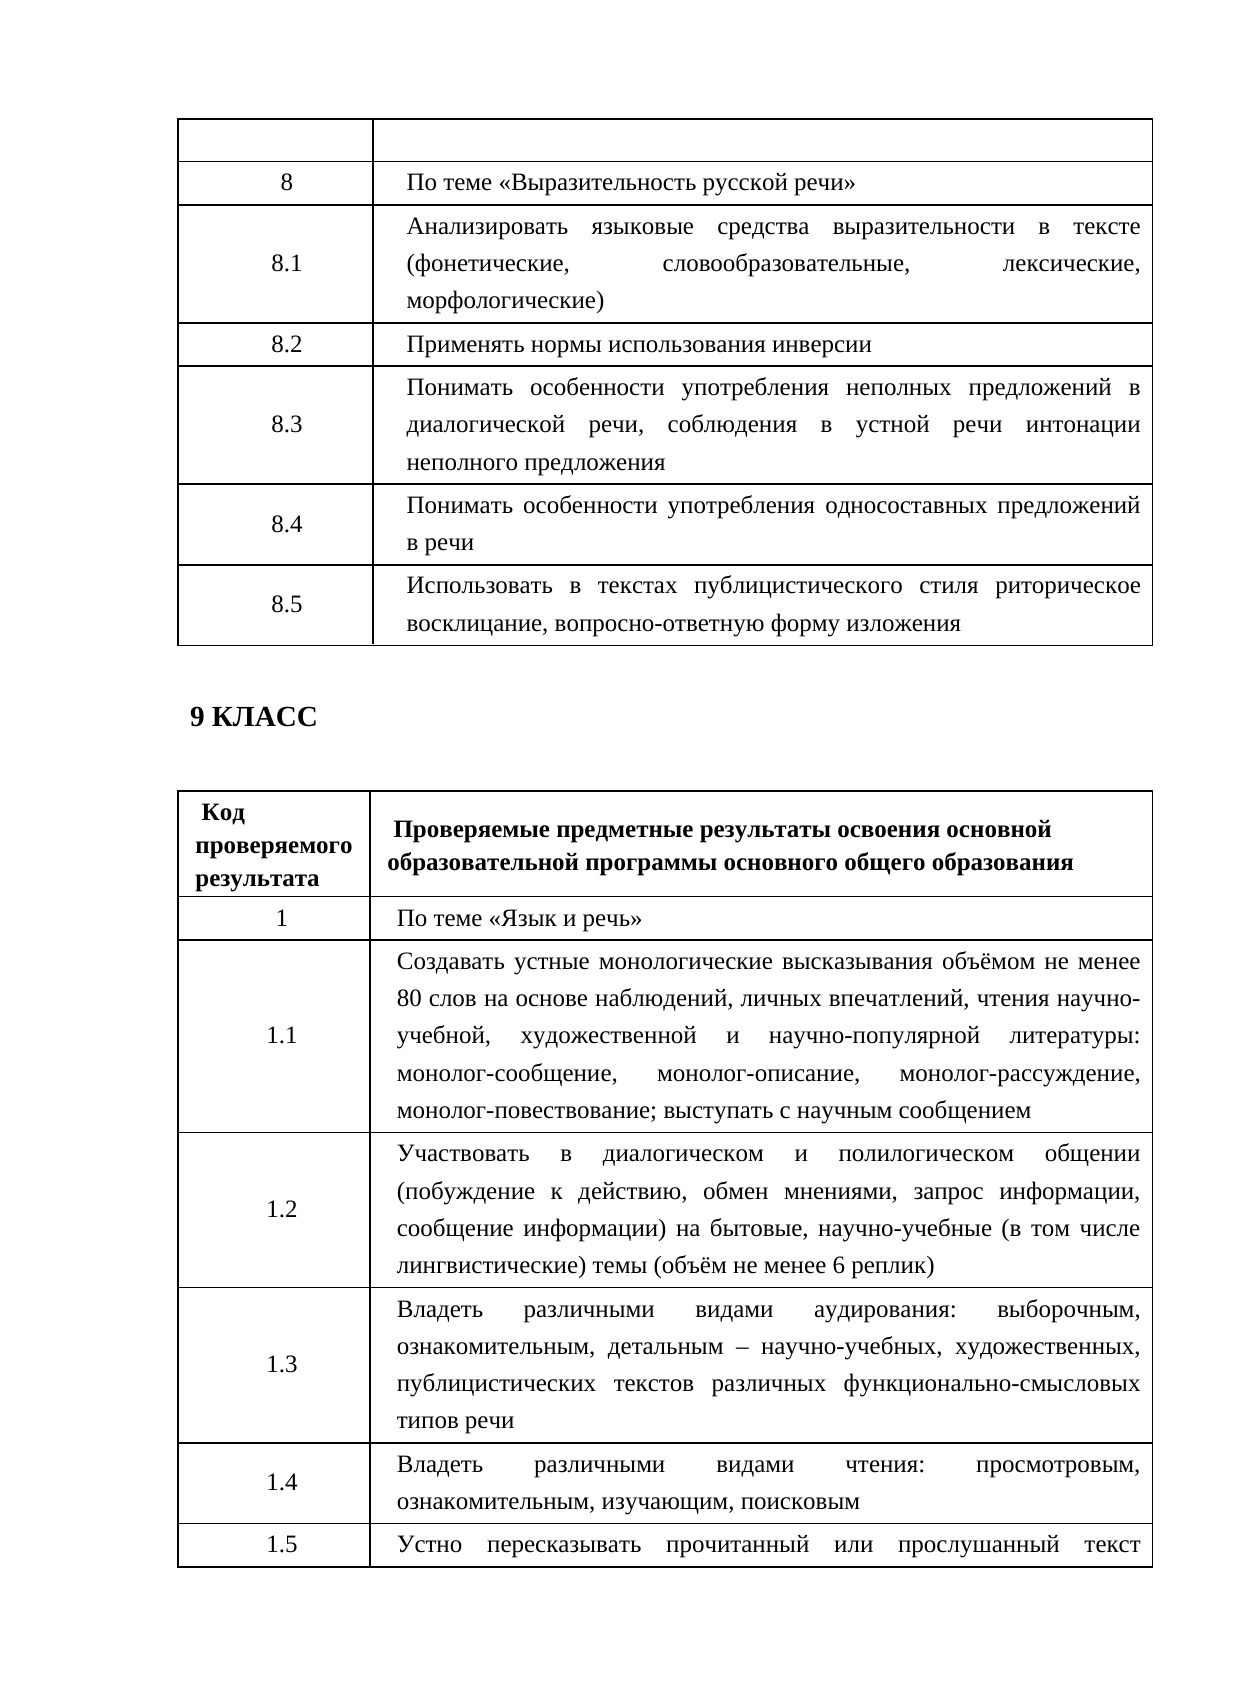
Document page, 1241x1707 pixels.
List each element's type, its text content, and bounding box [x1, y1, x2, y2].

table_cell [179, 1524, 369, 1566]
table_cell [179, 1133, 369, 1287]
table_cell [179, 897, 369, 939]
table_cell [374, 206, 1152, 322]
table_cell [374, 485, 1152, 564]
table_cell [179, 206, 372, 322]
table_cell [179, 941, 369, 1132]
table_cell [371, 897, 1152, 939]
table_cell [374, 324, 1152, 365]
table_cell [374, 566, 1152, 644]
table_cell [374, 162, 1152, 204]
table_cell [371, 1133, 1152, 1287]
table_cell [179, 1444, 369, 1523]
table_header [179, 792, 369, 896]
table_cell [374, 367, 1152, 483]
text 9 КЛАСС [190, 699, 1152, 732]
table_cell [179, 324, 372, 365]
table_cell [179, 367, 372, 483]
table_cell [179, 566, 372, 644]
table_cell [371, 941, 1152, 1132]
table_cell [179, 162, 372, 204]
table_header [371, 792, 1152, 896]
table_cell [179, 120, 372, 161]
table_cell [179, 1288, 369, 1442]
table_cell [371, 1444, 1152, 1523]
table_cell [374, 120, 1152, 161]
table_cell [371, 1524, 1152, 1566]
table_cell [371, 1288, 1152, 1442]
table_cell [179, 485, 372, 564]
